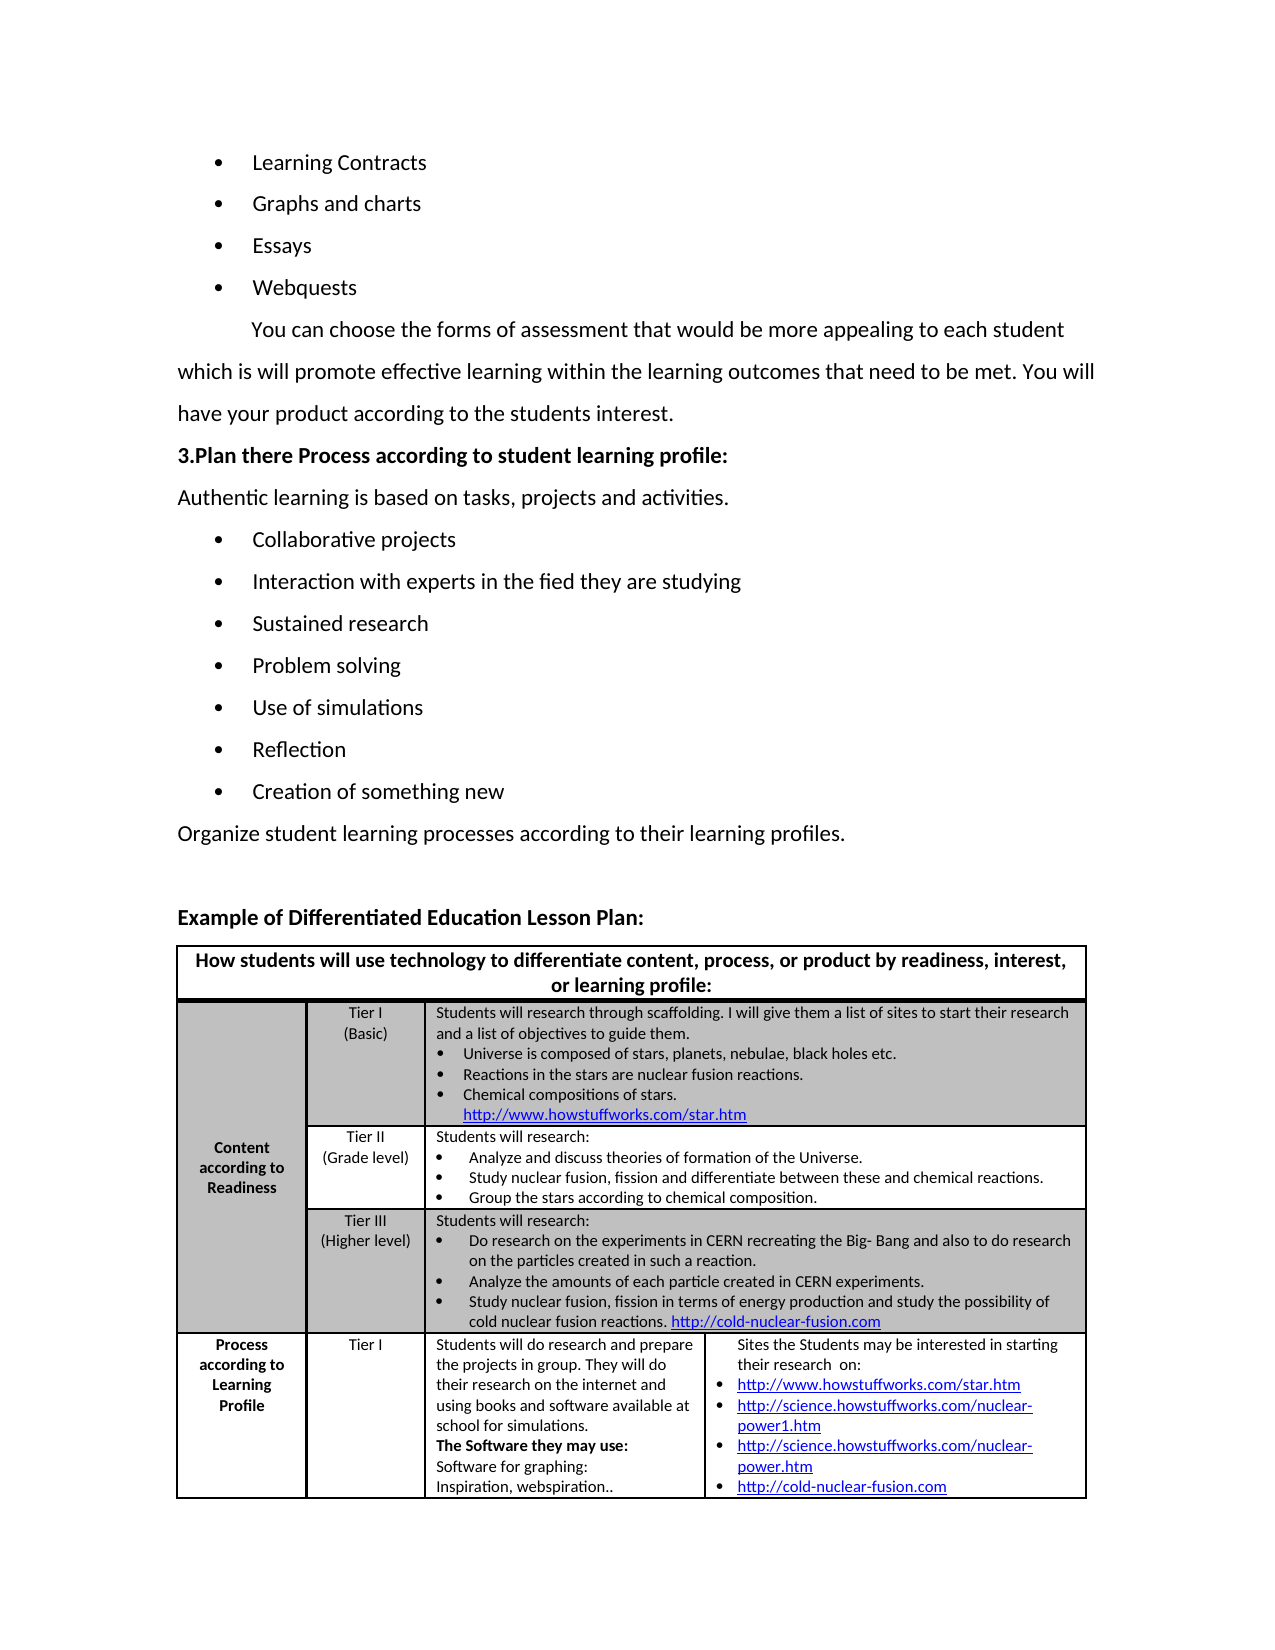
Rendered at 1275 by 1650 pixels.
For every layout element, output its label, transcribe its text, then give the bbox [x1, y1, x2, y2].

table_cell Students will research: Do research on the experiments in CERN recreating the Big- Bang and also to do research on the particles created in such a reaction. Analyze the amounts of each particle created in CERN experiments. Study nuclear fusion, fission in terms of energy production and study the possibility of cold nuclear fusion reactions. http://cold-nuclear-fusion.com [426, 1210, 1085, 1332]
list Collaborative projects [215, 525, 1098, 553]
text You can choose the forms of assessment that would be more appealing to each student which is will promote effective learning within the learning outcomes that need to be met. You will have your product according to the students interest. [177, 316, 1098, 427]
table_cell Students will research through scaffolding. I will give them a list of sites to start their research and a list of objectives to guide them. Universe is composed of stars, planets, nebulae, black holes etc. Reactions in the stars are nuclear fusion reactions. Chemical compositions of stars. http://www.howstuffworks.com/star.htm [426, 1003, 1085, 1125]
list Sustained research [215, 609, 1098, 637]
table_cell Content according to Readiness [178, 1003, 305, 1332]
text 3.Plan there Process according to student learning profile: [177, 441, 1098, 469]
table_cell Tier II (Grade level) [308, 1127, 424, 1208]
list Creation of something new [215, 777, 1098, 805]
list Reflection [215, 735, 1098, 763]
table_cell Tier III (Higher level) [308, 1210, 424, 1332]
list Use of simulations [215, 693, 1098, 721]
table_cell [426, 1334, 704, 1497]
text Organize student learning processes according to their learning profiles. [177, 819, 1098, 889]
list Essays [215, 232, 1098, 259]
list Webquests [215, 273, 1098, 302]
list Learning Contracts [215, 148, 1098, 176]
table_cell Tier I [308, 1334, 424, 1497]
table_cell Students will research: Analyze and discuss theories of formation of the Universe. Study nuclear fusion, fission and differentiate between these and chemical reactions. Group the stars according to chemical composition. [426, 1127, 1085, 1208]
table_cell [706, 1334, 1085, 1497]
table_cell Tier I (Basic) [308, 1003, 424, 1125]
list Problem solving [215, 651, 1098, 679]
list Graphs and charts [215, 189, 1098, 218]
text Authentic learning is based on tasks, projects and activities. [177, 483, 1098, 511]
list Interaction with experts in the fied they are studying [215, 567, 1098, 595]
table_header How students will use technology to differentiate content, process, or product by readiness, interest, or learning profile: [178, 947, 1085, 998]
text Example of Differentiated Education Lesson Plan: [177, 903, 1098, 931]
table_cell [178, 1334, 305, 1497]
